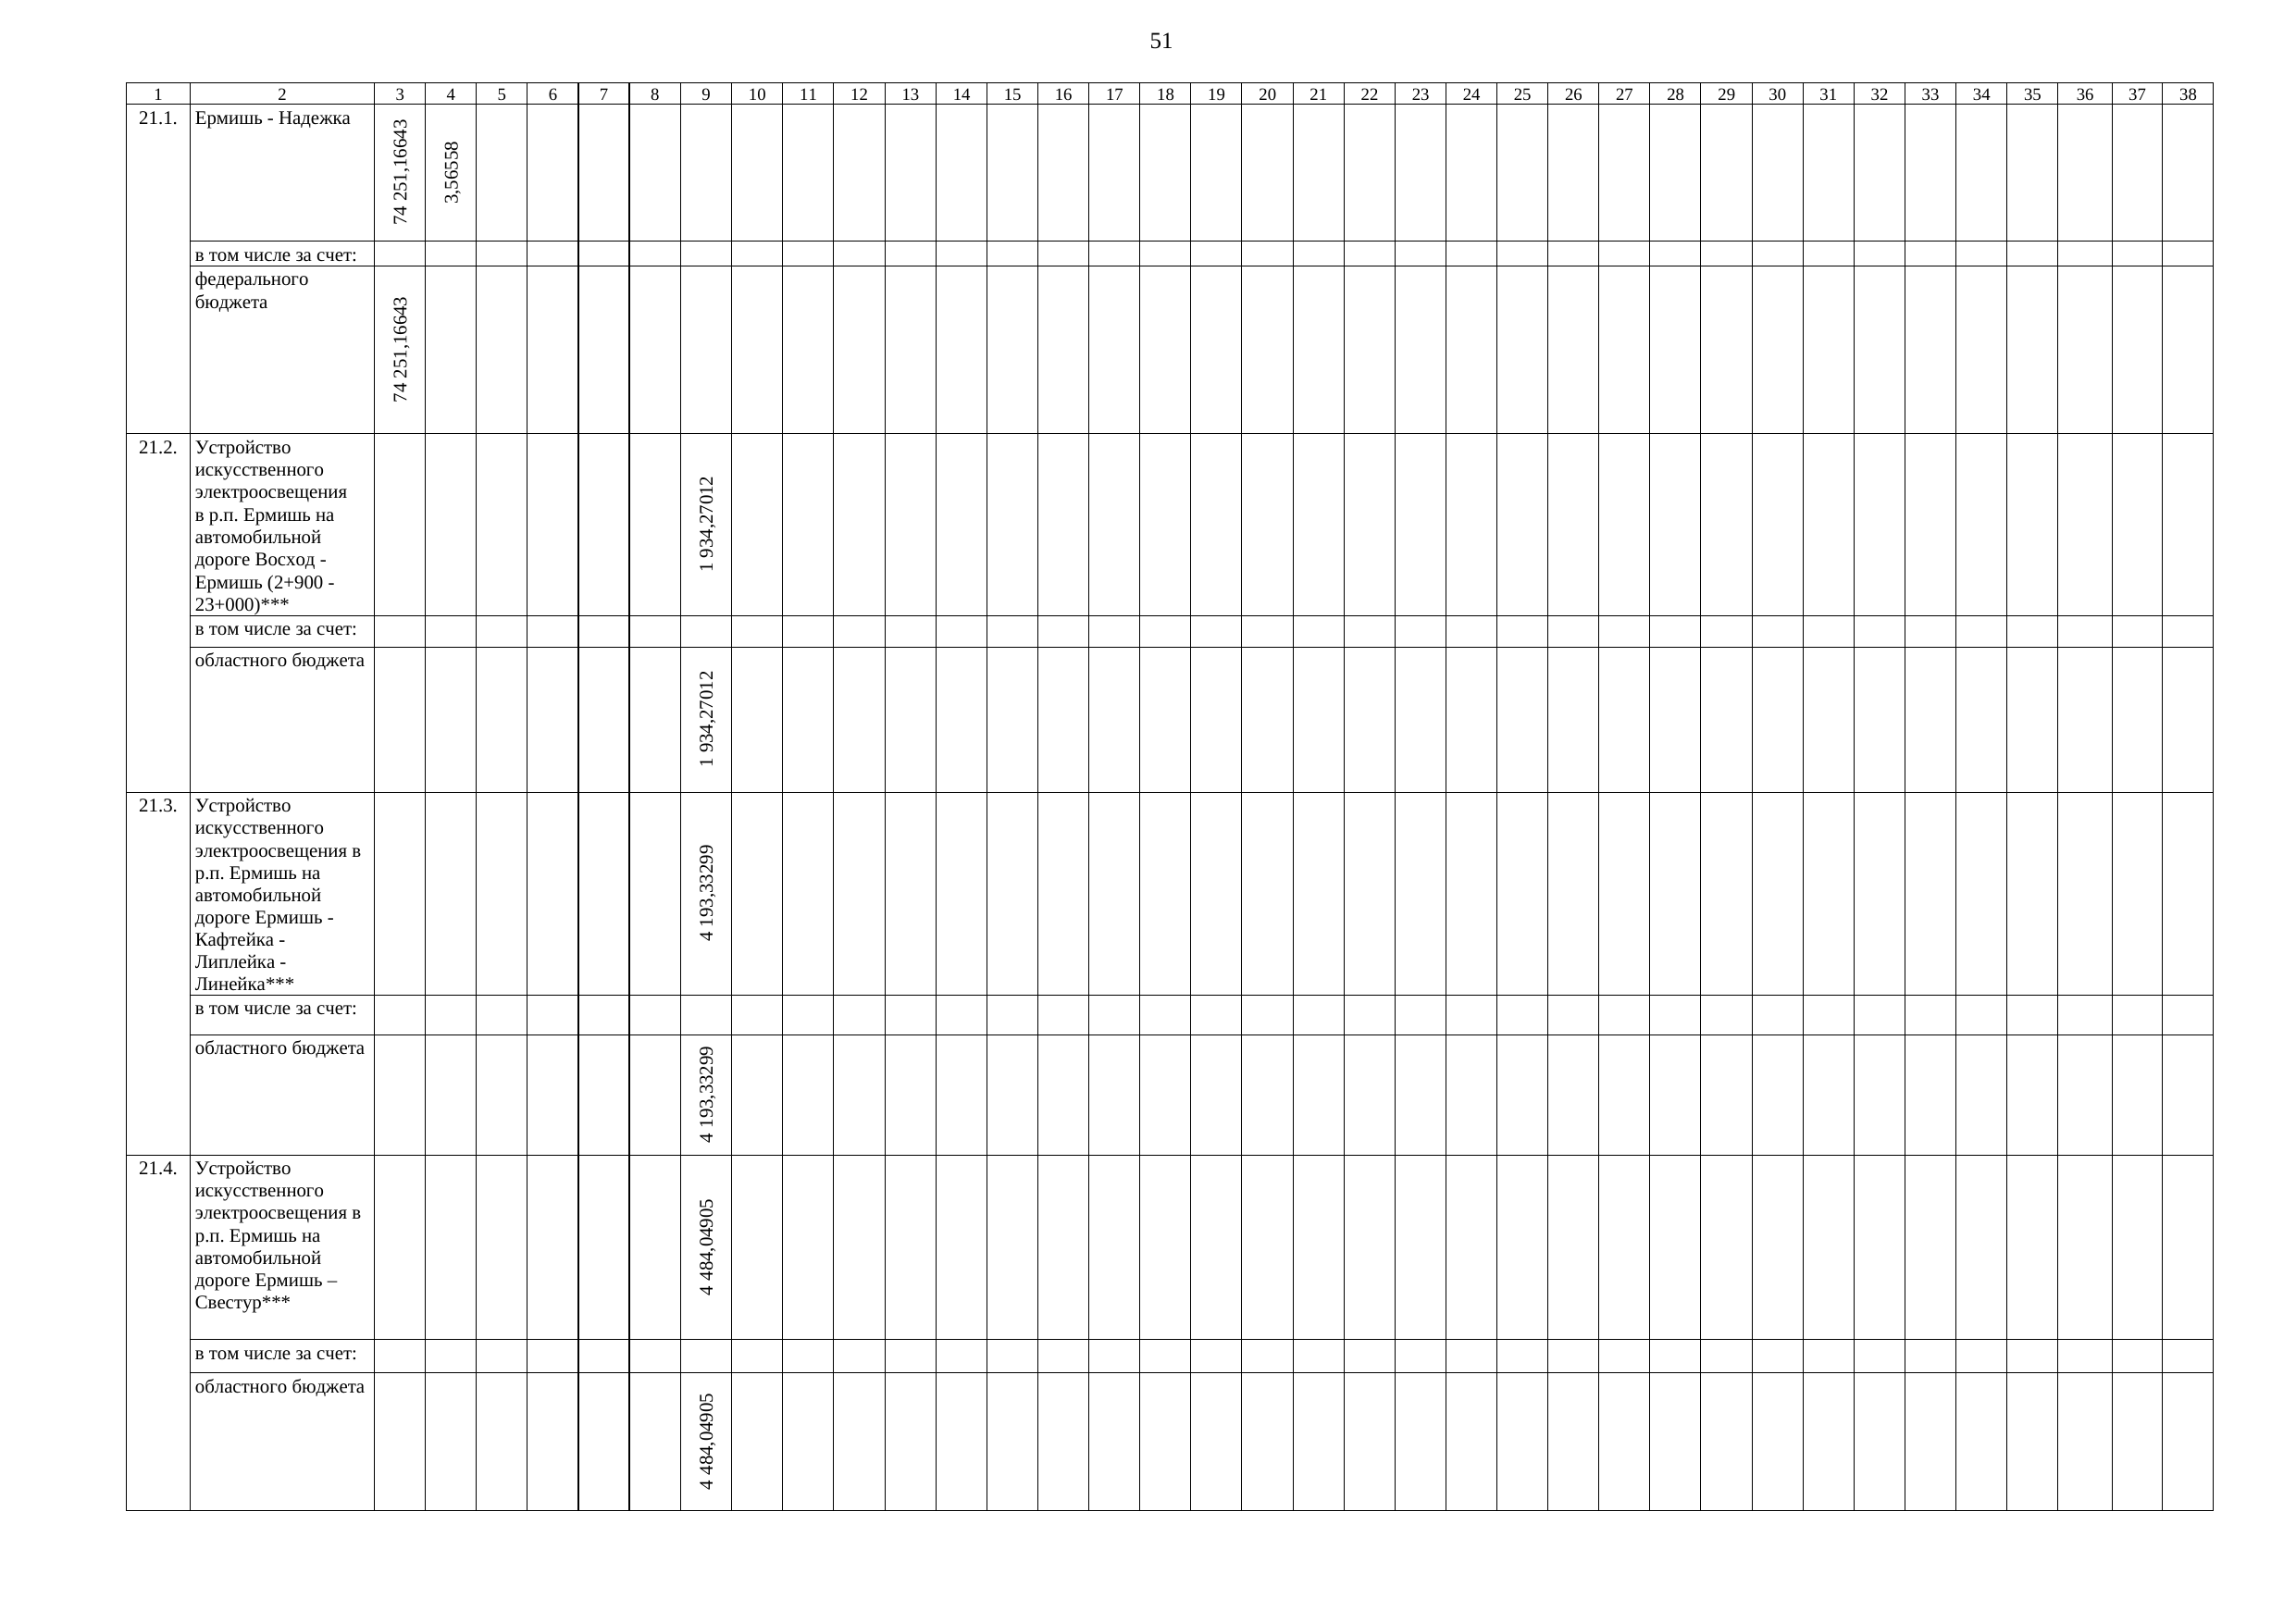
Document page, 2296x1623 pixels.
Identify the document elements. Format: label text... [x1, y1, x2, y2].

table_header 30 [1753, 83, 1803, 104]
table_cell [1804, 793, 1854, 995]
table_header 18 [1140, 83, 1190, 104]
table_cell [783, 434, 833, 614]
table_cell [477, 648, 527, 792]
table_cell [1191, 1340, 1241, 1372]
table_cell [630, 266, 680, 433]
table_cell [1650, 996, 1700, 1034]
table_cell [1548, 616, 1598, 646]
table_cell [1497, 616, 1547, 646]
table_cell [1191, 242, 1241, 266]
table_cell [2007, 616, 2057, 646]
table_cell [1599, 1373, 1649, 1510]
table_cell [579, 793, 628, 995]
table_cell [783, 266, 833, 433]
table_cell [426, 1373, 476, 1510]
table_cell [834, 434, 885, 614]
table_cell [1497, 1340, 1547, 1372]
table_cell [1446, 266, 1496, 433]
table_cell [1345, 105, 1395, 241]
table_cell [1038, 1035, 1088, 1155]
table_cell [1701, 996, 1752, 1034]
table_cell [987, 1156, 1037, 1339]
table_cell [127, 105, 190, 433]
table_header 17 [1089, 83, 1139, 104]
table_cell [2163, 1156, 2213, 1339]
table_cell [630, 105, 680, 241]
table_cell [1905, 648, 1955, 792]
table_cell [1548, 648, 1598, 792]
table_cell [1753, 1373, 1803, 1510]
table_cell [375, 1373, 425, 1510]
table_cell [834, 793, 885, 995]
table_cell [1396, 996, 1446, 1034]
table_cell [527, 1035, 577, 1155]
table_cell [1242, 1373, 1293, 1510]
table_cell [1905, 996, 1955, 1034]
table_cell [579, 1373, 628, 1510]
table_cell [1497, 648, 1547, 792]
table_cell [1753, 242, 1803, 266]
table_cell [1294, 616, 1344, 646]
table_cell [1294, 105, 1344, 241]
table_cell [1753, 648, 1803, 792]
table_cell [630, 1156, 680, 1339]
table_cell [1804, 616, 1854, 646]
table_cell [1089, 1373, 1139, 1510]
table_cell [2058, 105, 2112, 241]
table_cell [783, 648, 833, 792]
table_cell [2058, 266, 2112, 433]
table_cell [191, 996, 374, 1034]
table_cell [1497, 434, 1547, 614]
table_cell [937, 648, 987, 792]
table_header 3 [375, 83, 425, 104]
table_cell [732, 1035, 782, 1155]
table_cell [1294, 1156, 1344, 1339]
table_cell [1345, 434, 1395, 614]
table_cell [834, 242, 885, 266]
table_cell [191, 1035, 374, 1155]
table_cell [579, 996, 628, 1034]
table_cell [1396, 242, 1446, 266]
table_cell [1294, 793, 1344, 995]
table_header 1 [127, 83, 190, 104]
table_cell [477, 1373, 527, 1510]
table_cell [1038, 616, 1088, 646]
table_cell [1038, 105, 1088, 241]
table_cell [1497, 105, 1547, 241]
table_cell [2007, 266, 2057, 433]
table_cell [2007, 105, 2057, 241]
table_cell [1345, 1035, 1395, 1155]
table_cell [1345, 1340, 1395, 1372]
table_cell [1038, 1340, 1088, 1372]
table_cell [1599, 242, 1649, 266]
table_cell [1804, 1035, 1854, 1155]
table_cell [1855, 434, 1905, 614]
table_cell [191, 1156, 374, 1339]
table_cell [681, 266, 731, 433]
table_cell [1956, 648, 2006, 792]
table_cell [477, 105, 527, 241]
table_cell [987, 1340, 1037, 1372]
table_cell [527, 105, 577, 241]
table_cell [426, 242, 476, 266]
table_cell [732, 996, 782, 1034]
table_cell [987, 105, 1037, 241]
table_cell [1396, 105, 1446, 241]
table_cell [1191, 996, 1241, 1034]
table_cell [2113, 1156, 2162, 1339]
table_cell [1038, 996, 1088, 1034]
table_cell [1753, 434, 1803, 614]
table_header 26 [1548, 83, 1598, 104]
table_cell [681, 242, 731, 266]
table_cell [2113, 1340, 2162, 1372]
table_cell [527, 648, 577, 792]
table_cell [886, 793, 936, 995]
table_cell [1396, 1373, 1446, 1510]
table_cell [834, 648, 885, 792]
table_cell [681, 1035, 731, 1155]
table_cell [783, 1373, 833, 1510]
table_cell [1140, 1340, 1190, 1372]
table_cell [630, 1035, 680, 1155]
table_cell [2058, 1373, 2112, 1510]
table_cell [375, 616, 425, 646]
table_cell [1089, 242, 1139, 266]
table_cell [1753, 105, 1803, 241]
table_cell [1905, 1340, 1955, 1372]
table_header 33 [1905, 83, 1955, 104]
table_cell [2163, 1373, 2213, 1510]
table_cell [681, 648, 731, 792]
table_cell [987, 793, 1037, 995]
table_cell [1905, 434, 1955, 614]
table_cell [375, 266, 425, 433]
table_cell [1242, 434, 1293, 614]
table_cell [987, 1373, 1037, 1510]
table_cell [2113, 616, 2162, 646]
table_header 29 [1701, 83, 1752, 104]
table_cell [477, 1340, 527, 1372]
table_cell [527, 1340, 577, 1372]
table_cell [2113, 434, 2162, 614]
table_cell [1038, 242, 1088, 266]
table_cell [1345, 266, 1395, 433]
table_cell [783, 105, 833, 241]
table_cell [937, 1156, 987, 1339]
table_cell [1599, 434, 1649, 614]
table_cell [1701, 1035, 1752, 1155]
table_header 5 [477, 83, 527, 104]
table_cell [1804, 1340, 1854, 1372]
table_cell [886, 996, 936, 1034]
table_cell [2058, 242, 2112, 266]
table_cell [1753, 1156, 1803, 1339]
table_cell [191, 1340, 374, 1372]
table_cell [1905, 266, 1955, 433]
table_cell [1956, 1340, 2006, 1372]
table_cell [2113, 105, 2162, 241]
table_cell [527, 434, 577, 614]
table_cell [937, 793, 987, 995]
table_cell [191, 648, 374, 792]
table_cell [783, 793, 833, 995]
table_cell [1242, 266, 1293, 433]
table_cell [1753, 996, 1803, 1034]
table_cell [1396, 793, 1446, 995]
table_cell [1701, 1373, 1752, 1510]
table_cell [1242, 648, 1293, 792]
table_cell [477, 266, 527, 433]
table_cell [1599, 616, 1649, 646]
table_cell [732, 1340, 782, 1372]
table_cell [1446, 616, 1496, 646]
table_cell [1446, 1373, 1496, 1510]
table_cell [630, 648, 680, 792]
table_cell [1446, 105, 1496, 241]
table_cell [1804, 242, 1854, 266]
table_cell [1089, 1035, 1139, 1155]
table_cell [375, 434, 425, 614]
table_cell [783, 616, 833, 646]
table_header 21 [1294, 83, 1344, 104]
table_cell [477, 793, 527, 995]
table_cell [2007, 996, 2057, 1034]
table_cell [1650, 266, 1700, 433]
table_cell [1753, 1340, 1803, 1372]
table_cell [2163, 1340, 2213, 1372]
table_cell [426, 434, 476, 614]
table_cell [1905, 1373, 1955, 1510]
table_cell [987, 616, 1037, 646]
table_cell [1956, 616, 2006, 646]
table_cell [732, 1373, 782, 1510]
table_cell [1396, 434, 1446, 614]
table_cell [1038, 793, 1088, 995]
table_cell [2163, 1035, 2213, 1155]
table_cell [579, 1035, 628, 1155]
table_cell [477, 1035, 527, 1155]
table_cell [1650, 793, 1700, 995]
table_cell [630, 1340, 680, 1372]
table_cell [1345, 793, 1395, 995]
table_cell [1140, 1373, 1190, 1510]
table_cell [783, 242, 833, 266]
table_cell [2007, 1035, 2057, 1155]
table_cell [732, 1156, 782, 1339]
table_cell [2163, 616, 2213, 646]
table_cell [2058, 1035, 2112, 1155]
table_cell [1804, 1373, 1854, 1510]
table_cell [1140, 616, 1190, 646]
table_header 34 [1956, 83, 2006, 104]
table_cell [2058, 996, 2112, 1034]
table_header 38 [2163, 83, 2213, 104]
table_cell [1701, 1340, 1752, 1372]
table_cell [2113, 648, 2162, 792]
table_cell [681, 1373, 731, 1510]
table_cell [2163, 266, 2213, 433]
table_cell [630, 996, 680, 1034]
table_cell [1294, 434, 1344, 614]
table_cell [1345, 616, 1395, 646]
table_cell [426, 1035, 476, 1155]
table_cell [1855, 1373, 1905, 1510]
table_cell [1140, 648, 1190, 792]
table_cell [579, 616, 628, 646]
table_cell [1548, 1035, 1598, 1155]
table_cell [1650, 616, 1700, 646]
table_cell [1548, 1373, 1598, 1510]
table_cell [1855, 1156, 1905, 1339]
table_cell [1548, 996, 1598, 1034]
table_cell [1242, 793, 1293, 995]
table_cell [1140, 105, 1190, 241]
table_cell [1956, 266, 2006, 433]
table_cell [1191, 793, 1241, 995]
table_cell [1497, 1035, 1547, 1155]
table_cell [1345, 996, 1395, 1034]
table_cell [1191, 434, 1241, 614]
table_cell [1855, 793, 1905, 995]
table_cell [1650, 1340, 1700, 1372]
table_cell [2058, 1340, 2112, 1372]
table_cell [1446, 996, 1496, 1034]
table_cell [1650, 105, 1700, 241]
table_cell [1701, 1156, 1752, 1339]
table_header 4 [426, 83, 476, 104]
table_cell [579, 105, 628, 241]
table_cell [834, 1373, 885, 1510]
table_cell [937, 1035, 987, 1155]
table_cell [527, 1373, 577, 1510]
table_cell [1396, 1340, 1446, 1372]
table_header 27 [1599, 83, 1649, 104]
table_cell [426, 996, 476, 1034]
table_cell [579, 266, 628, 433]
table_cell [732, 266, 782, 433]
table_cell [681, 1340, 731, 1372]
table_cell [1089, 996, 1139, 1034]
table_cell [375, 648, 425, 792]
table_header 9 [681, 83, 731, 104]
table_header 23 [1396, 83, 1446, 104]
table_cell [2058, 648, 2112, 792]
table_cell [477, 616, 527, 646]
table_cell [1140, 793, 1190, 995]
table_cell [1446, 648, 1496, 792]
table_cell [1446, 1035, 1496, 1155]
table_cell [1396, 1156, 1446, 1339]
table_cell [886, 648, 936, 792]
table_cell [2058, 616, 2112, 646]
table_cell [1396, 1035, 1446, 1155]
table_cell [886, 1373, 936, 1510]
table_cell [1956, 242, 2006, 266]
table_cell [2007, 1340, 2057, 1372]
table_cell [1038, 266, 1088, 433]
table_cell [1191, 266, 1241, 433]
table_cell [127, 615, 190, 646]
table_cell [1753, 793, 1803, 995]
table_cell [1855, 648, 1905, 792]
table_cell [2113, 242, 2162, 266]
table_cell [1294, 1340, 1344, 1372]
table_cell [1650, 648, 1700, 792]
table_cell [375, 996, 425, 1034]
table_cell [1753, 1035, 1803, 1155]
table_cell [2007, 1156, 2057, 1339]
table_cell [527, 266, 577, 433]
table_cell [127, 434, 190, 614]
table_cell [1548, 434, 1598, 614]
table_header 13 [886, 83, 936, 104]
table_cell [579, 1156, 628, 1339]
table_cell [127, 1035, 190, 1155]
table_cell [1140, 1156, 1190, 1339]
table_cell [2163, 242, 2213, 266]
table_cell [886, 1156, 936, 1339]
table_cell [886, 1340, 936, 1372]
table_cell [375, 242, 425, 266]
table_header 37 [2113, 83, 2162, 104]
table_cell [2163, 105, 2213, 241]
table_header 20 [1242, 83, 1293, 104]
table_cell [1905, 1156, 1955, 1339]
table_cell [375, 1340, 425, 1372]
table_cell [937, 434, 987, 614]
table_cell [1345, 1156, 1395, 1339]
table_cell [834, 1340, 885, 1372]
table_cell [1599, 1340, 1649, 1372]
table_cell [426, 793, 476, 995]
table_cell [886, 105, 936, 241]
table_header 8 [630, 83, 680, 104]
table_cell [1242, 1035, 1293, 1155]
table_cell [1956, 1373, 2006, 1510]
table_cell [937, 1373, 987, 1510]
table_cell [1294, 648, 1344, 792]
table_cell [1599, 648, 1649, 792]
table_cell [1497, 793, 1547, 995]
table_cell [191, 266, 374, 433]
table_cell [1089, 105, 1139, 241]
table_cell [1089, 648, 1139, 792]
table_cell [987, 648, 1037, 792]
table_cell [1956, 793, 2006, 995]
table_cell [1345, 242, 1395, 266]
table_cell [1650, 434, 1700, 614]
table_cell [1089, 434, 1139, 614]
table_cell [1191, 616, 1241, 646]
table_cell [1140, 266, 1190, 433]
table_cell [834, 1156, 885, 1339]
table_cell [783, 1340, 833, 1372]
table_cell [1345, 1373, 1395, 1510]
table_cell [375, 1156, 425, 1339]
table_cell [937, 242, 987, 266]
table_header 7 [579, 83, 628, 104]
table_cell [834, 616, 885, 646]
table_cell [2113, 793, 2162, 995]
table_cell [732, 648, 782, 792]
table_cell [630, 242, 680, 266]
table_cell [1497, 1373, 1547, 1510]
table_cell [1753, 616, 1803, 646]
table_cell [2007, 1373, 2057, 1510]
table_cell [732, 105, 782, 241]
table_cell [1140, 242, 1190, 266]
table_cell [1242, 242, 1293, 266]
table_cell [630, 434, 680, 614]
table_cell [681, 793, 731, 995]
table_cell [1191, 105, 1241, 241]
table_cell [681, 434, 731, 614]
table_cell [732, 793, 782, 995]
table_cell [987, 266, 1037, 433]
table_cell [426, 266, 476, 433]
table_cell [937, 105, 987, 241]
table_header 31 [1804, 83, 1854, 104]
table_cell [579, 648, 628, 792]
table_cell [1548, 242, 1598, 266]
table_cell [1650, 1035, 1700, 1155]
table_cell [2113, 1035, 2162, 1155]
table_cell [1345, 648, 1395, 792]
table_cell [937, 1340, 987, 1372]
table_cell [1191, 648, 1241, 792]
table_header 2 [191, 83, 374, 104]
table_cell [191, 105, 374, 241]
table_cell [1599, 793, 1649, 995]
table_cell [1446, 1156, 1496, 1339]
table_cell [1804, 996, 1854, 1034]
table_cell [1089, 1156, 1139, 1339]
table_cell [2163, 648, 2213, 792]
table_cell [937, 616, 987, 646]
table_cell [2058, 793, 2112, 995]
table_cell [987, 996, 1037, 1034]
table_header 16 [1038, 83, 1088, 104]
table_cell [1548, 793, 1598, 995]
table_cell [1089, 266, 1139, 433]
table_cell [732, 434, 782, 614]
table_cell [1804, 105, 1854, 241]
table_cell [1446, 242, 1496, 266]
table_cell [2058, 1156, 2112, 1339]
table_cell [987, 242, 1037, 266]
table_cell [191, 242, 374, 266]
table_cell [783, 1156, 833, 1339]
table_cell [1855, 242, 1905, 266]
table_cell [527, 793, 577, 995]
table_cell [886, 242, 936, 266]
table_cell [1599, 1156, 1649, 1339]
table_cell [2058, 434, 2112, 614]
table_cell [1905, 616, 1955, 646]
table_header 32 [1855, 83, 1905, 104]
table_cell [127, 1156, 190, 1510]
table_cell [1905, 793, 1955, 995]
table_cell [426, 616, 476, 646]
table_header 11 [783, 83, 833, 104]
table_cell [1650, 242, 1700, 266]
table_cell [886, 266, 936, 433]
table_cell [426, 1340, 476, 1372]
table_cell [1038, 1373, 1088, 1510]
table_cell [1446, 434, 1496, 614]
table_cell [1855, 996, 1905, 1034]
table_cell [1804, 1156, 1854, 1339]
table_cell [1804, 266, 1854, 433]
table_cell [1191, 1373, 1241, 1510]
table_header 24 [1446, 83, 1496, 104]
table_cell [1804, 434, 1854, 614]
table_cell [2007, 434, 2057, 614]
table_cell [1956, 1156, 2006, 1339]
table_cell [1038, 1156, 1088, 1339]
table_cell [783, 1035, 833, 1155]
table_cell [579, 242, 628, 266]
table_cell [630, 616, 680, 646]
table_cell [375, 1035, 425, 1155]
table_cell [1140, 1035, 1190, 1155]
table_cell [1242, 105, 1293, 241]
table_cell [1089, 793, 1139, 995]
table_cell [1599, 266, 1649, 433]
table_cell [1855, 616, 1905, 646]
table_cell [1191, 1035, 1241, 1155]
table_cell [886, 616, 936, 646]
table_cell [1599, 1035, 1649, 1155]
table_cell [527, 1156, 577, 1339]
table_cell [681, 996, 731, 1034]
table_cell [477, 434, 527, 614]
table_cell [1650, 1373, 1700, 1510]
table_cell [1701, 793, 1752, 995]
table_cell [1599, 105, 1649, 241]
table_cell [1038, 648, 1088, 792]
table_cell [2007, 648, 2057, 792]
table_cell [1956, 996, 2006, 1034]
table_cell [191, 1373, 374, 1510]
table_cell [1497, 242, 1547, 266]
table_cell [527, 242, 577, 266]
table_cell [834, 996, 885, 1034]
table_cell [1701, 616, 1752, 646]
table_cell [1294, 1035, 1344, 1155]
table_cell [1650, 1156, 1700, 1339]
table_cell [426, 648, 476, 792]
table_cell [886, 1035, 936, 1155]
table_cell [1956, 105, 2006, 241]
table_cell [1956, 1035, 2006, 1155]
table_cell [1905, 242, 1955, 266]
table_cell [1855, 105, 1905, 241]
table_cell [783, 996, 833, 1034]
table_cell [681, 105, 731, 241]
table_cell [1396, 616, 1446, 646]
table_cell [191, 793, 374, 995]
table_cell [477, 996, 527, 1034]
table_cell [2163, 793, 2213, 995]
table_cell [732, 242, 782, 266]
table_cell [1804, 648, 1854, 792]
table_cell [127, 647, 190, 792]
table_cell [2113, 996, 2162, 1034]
table_header 28 [1650, 83, 1700, 104]
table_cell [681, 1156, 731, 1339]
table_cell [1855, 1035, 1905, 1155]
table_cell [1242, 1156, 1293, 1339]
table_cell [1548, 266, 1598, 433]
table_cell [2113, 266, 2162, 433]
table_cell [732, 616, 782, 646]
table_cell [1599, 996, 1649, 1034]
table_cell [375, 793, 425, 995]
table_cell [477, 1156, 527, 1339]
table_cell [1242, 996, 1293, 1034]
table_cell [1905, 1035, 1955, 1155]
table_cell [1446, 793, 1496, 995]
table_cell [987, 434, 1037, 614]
table_header 35 [2007, 83, 2057, 104]
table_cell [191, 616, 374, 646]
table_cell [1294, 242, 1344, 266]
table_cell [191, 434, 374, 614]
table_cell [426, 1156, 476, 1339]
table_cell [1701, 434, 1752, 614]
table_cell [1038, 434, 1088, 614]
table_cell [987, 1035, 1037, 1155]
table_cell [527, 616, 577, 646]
table_header 25 [1497, 83, 1547, 104]
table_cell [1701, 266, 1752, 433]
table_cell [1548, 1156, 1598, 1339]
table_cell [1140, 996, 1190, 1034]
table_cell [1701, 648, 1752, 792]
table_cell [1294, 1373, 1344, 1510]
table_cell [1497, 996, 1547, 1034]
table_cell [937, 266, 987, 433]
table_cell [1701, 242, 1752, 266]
table_header 19 [1191, 83, 1241, 104]
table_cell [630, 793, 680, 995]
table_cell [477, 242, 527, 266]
table_header 12 [834, 83, 885, 104]
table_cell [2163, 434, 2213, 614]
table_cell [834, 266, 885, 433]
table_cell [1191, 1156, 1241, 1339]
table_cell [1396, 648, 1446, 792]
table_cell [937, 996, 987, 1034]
table_header 36 [2058, 83, 2112, 104]
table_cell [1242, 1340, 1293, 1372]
table_header 10 [732, 83, 782, 104]
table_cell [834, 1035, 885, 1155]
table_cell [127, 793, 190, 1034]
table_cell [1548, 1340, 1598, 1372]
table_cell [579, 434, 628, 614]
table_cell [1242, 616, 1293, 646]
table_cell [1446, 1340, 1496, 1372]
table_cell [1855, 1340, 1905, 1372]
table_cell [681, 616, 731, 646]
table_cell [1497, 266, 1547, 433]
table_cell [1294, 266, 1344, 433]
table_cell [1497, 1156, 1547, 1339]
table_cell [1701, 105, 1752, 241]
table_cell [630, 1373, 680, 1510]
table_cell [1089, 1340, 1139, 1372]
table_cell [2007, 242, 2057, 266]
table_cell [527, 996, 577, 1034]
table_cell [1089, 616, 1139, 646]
table_header 22 [1345, 83, 1395, 104]
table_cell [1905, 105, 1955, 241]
table_header 15 [987, 83, 1037, 104]
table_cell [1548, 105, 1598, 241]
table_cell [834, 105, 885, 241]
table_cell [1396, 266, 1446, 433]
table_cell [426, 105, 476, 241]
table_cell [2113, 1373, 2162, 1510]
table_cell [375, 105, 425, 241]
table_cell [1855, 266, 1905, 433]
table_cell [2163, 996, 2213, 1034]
table_header 6 [527, 83, 577, 104]
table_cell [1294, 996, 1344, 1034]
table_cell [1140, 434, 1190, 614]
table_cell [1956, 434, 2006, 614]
table_header 14 [937, 83, 987, 104]
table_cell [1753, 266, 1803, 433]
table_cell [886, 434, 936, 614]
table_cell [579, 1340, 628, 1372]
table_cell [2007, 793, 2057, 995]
